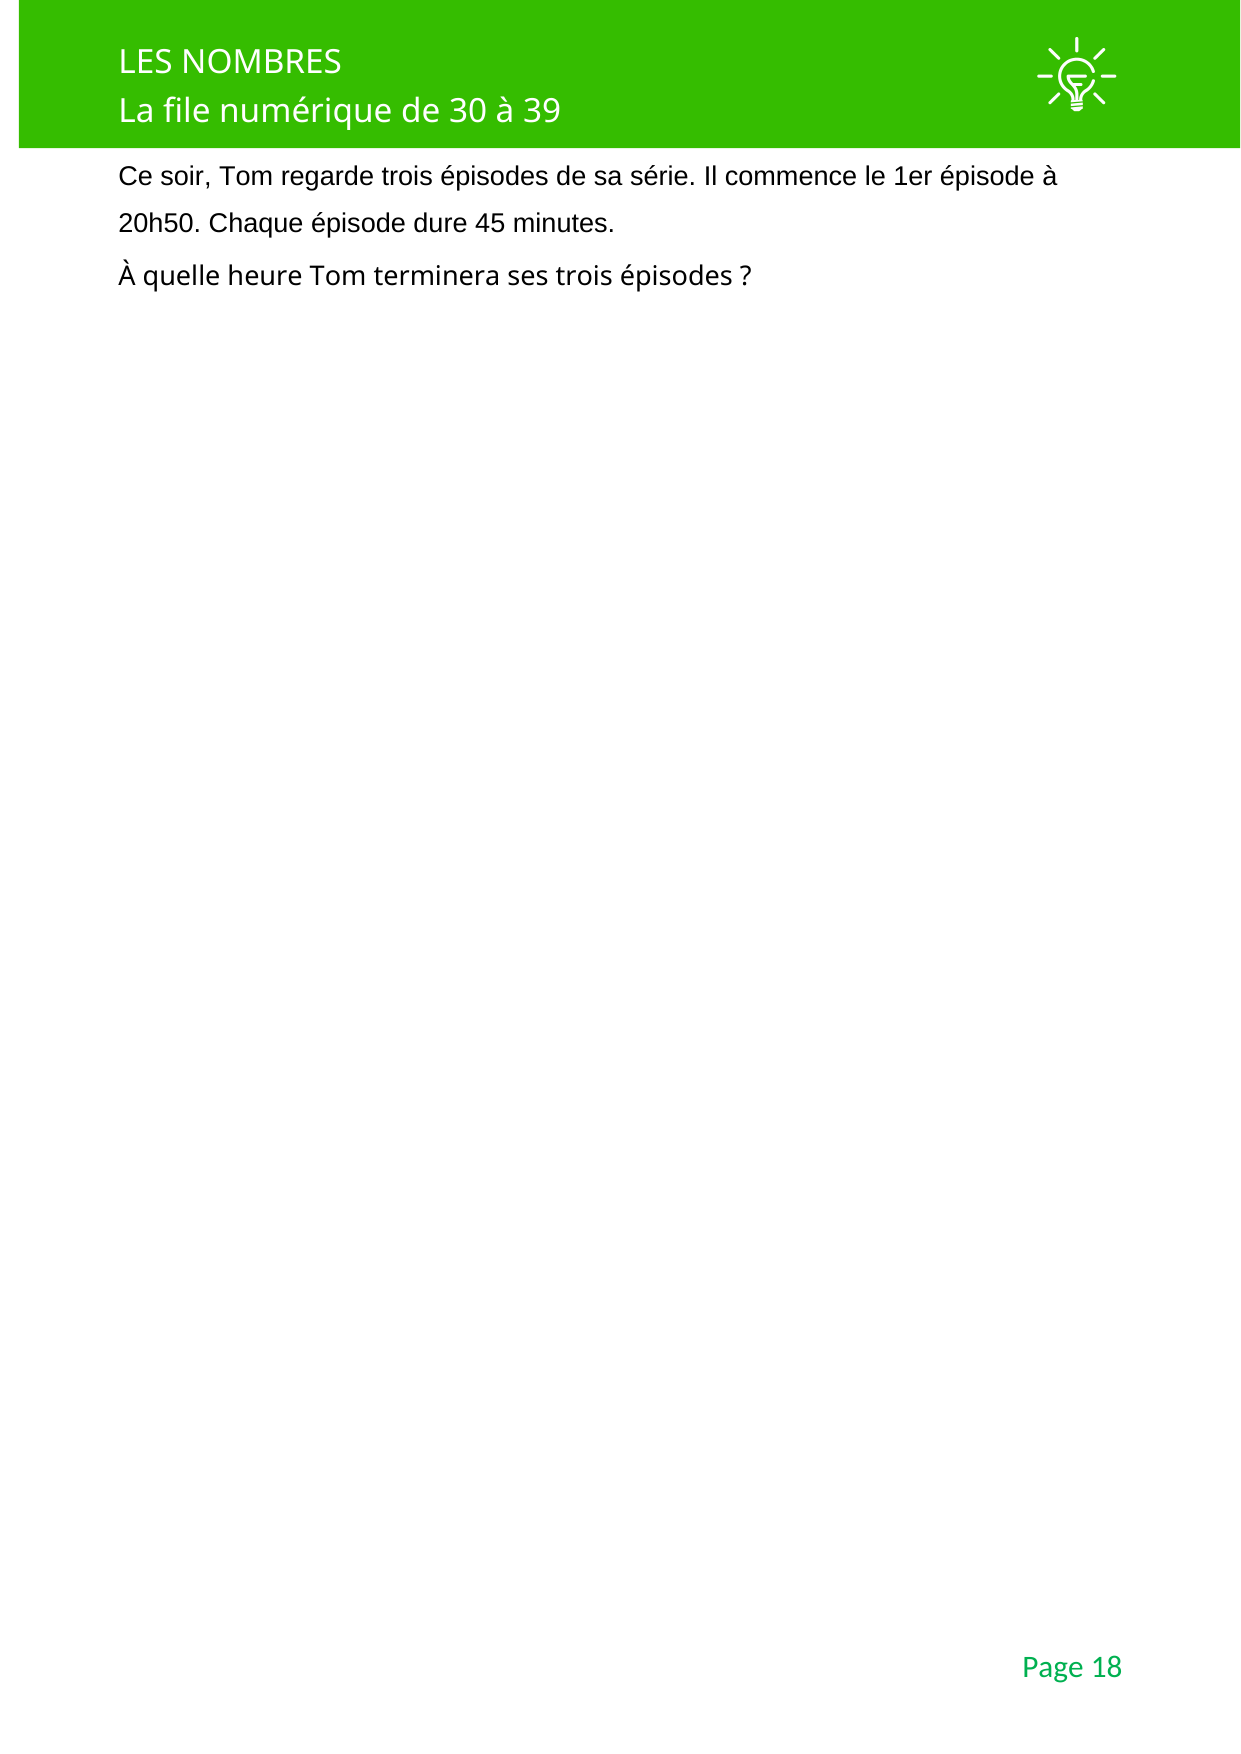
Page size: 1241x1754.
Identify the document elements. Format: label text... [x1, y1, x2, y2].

text Ce soir, Tom regarde trois épisodes de sa série. Il commence le 1er épisode à 20h50. Chaque épisode dure 45 minutes. À quelle heure Tom terminera ses trois épisodes ? [118, 160, 1122, 294]
picture [1034, 37, 1123, 114]
